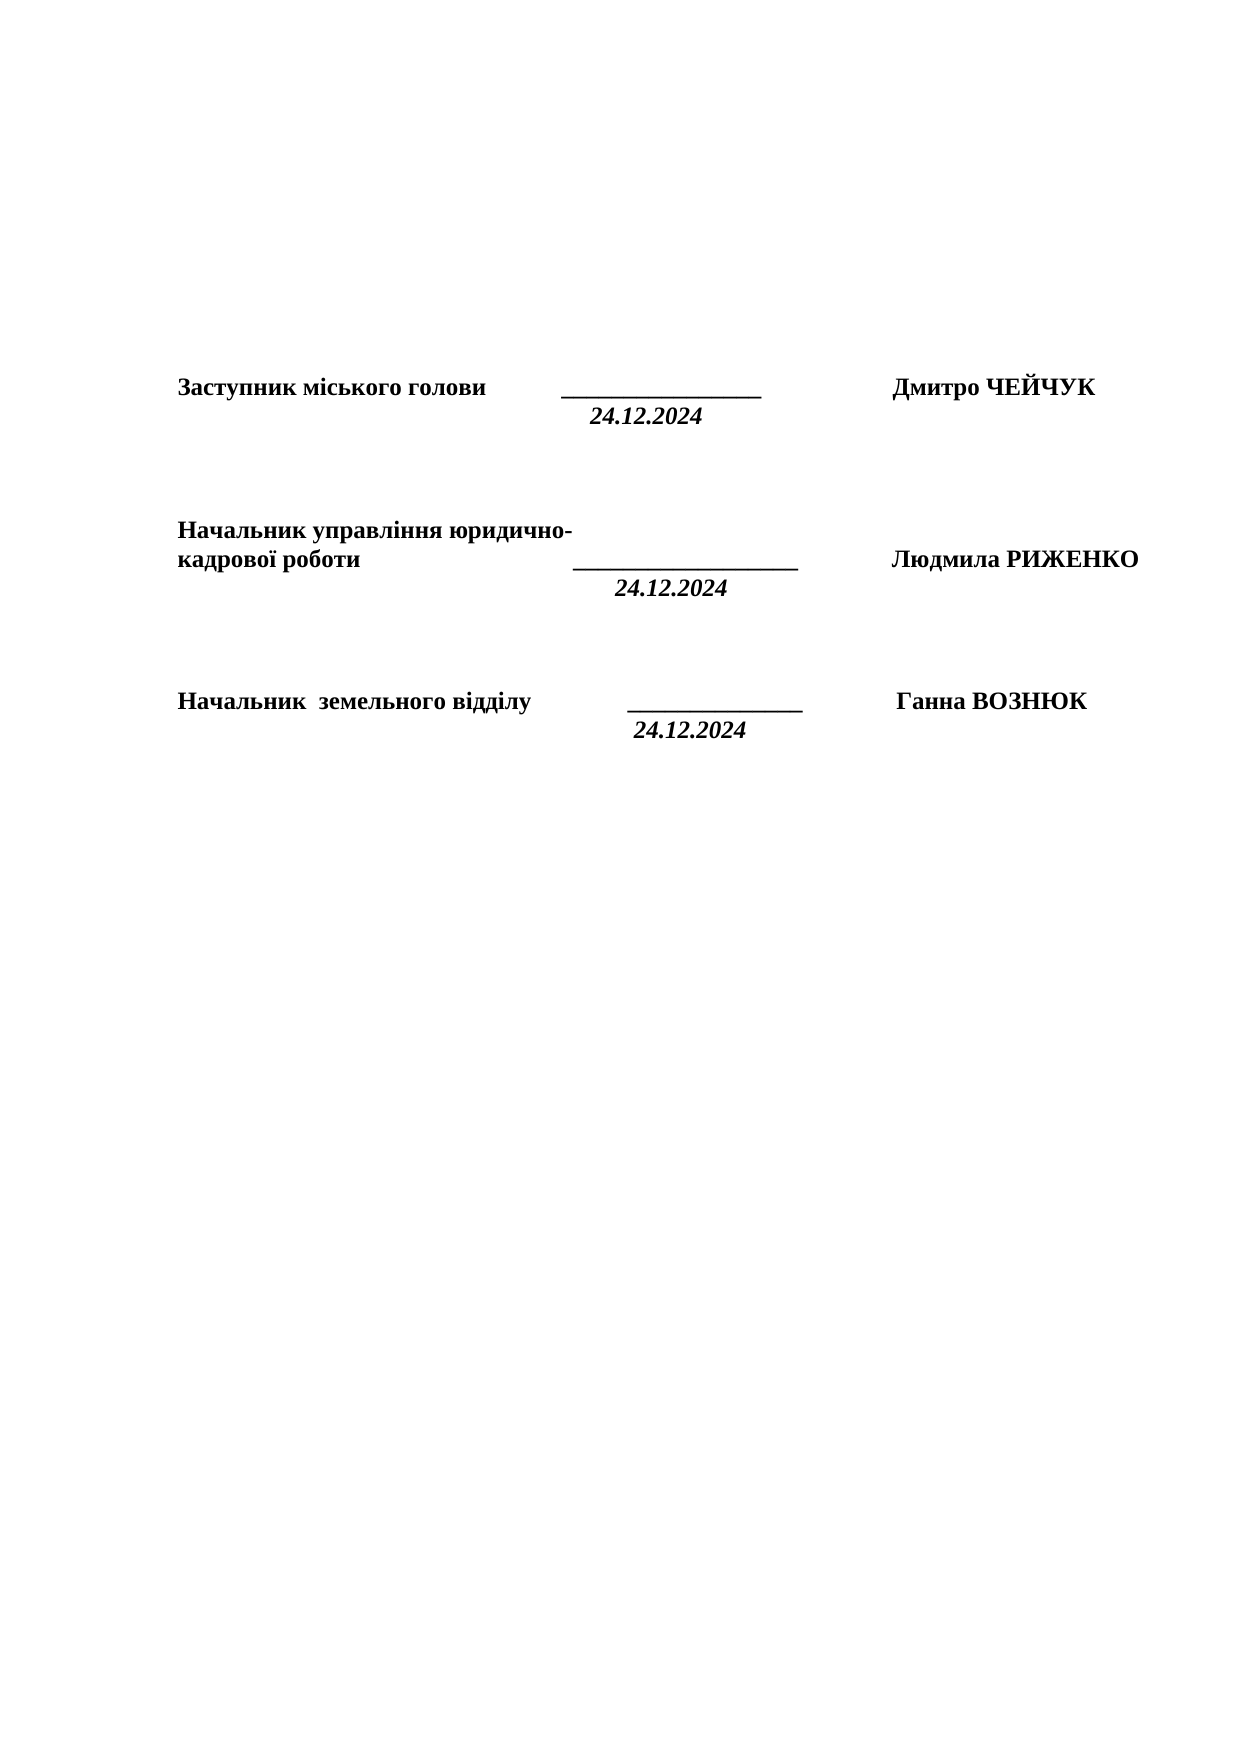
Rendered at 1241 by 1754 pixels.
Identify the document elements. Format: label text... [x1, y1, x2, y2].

text Начальник управління юридично- [177, 487, 1181, 544]
text Начальник земельного відділу ______________ Ганна ВОЗНЮК [177, 686, 1181, 715]
text кадрової роботи __________________ Людмила РИЖЕНКО [177, 544, 1181, 573]
text 24.12.2024 [177, 573, 1181, 686]
text 24.12.2024 [177, 715, 1181, 744]
text 24.12.2024 [177, 401, 1181, 458]
text Заступник міського голови ________________ Дмитро ЧЕЙЧУК [177, 372, 1181, 401]
